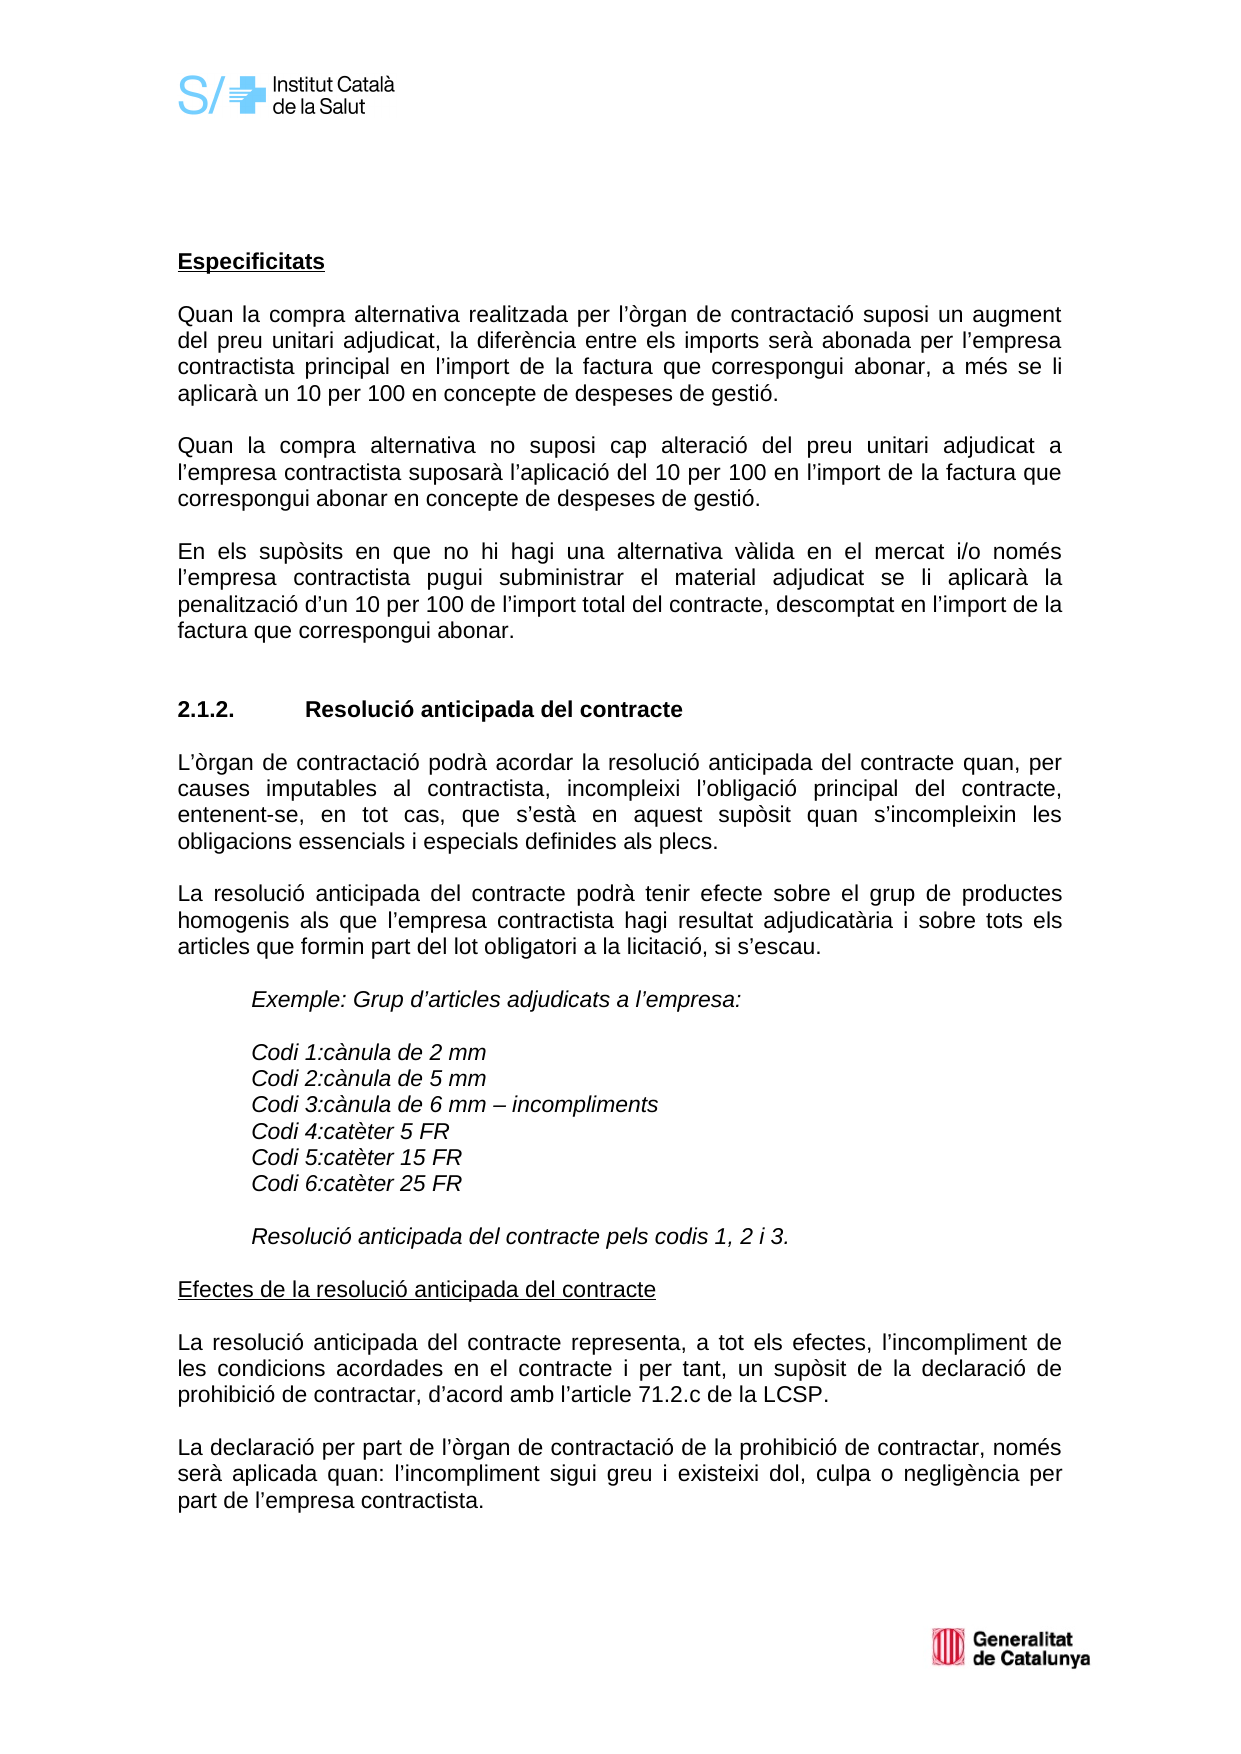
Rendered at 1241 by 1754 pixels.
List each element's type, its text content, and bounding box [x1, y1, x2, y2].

text Codi 6:catèter 25 FR [251, 1170, 1063, 1197]
text L’òrgan de contractació podrà acordar la resolució anticipada del contracte quan, per causes imputables al contractista, incompleixi l’obligació principal del contracte, entenent-se, en tot cas, que s’està en aquest supòsit quan s’incompleixin les obligacions essencials i especials definides als plecs. [177, 749, 1063, 854]
text Codi 1:cànula de 2 mm [251, 1038, 1063, 1065]
text Especificitats [177, 248, 1063, 274]
text Efectes de la resolució anticipada del contracte [177, 1276, 1063, 1302]
list Resolució anticipada del contracte [177, 696, 1063, 722]
text Codi 3:cànula de 6 mm – incompliments [251, 1091, 1063, 1118]
text La declaració per part de l’òrgan de contractació de la prohibició de contractar, només serà aplicada quan: l’incompliment sigui greu i existeixi dol, culpa o negligència per part de l’empresa contractista. [177, 1434, 1063, 1513]
text La resolució anticipada del contracte representa, a tot els efectes, l’incompliment de les condicions acordades en el contracte i per tant, un supòsit de la declaració de prohibició de contractar, d’acord amb l’article 71.2.c de la LCSP. [177, 1328, 1063, 1407]
text Codi 2:cànula de 5 mm [251, 1065, 1063, 1091]
text Quan la compra alternativa realitzada per l’òrgan de contractació suposi un augment del preu unitari adjudicat, la diferència entre els imports serà abonada per l’empresa contractista principal en l’import de la factura que correspongui abonar, a més se li aplicarà un 10 per 100 en concepte de despeses de gestió. [177, 301, 1063, 406]
text La resolució anticipada del contracte podrà tenir efecte sobre el grup de productes homogenis als que l’empresa contractista hagi resultat adjudicatària i sobre tots els articles que formin part del lot obligatori a la licitació, si s’escau. [177, 880, 1063, 959]
picture [177, 73, 397, 118]
text Codi 5:catèter 15 FR [251, 1144, 1063, 1170]
picture [893, 1621, 1129, 1674]
text Resolució anticipada del contracte pels codis 1, 2 i 3. [251, 1223, 1063, 1249]
text Exemple: Grup d’articles adjudicats a l’empresa: [251, 986, 1063, 1012]
text Quan la compra alternativa no suposi cap alteració del preu unitari adjudicat a l’empresa contractista suposarà l’aplicació del 10 per 100 en l’import de la factura que correspongui abonar en concepte de despeses de gestió. [177, 432, 1063, 511]
text Codi 4:catèter 5 FR [251, 1118, 1063, 1144]
text En els supòsits en que no hi hagi una alternativa vàlida en el mercat i/o només l’empresa contractista pugui subministrar el material adjudicat se li aplicarà la penalització d’un 10 per 100 de l’import total del contracte, descomptat en l’import de la factura que correspongui abonar. [177, 538, 1063, 643]
